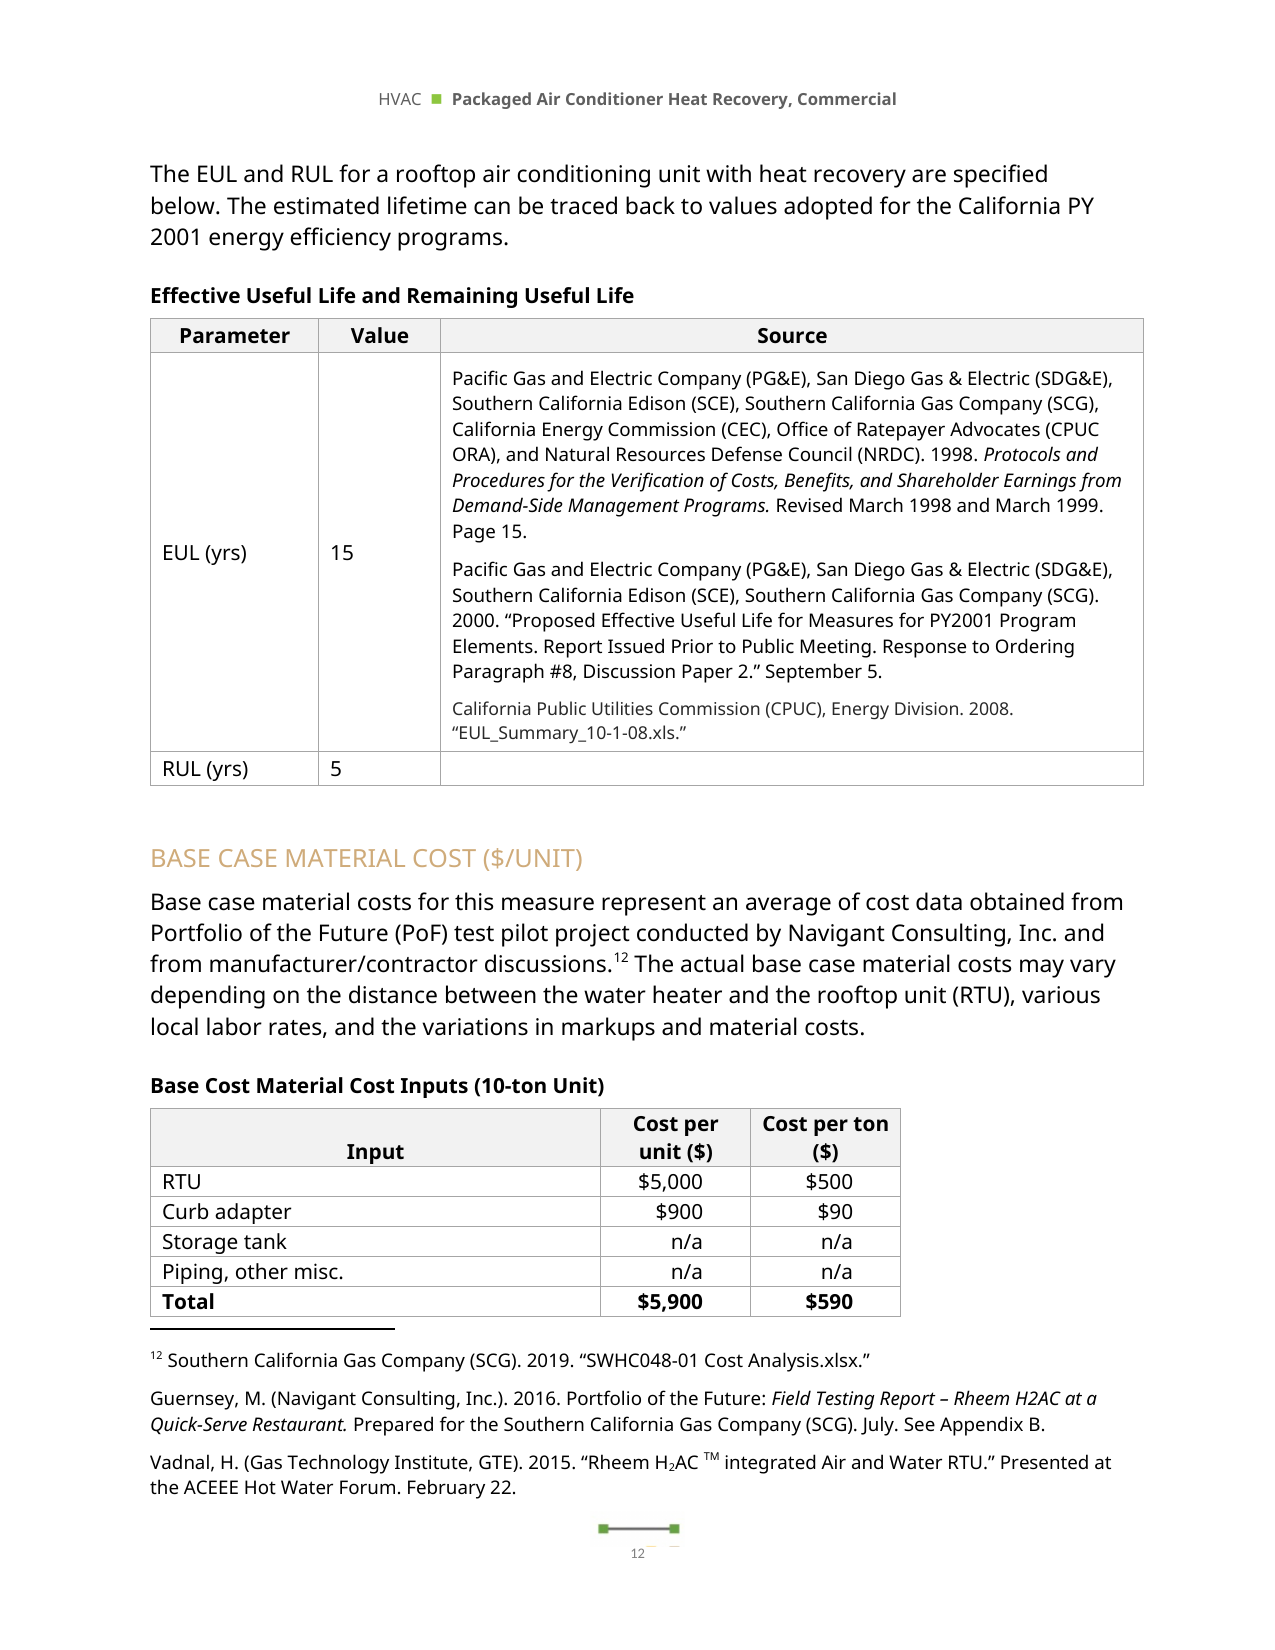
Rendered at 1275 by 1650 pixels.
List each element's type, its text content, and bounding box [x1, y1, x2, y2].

table_cell $90 [751, 1197, 900, 1226]
table_cell Curb adapter [151, 1197, 600, 1226]
table_header Source [441, 319, 1143, 352]
table_cell n/a [751, 1227, 900, 1256]
table_cell Piping, other misc. [151, 1257, 600, 1286]
table_cell 15 [319, 353, 440, 751]
table_cell [441, 752, 1143, 785]
table_cell $5,000 [601, 1167, 750, 1196]
table_cell n/a [601, 1227, 750, 1256]
table_cell Pacific Gas and Electric Company (PG&E), San Diego Gas & Electric (SDG&E), Southern California Edison (SCE), Southern California Gas Company (SCG), California Energy Commission (CEC), Office of Ratepayer Advocates (CPUC ORA), and Natural Resources Defense Council (NRDC). 1998. Protocols and Procedures for the Verification of Costs, Benefits, and Shareholder Earnings from Demand-Side Management Programs. Revised March 1998 and March 1999. Page 15. Pacific Gas and Electric Company (PG&E), San Diego Gas & Electric (SDG&E), Southern California Edison (SCE), Southern California Gas Company (SCG). 2000. “Proposed Effective Useful Life for Measures for PY2001 Program Elements. Report Issued Prior to Public Meeting. Response to Ordering Paragraph #8, Discussion Paper 2.” September 5. California Public Utilities Commission (CPUC), Energy Division. 2008. “EUL_Summary_10-1-08.xls.” [441, 353, 1143, 751]
table_cell $590 [751, 1287, 900, 1316]
table_cell $900 [601, 1197, 750, 1226]
picture [589, 1512, 684, 1547]
table_cell $5,900 [601, 1287, 750, 1316]
table_cell EUL (yrs) [151, 353, 318, 751]
table_cell Storage tank [151, 1227, 600, 1256]
table_cell Total [151, 1287, 600, 1316]
text Base Cost Material Cost Inputs (10-ton Unit) [150, 1071, 1125, 1099]
subtitle Base Case Material Cost ($/unit) [150, 842, 1125, 873]
table_header Value [319, 319, 440, 352]
text Effective Useful Life and Remaining Useful Life [150, 281, 1125, 310]
table_header Cost per ton ($) [751, 1109, 900, 1166]
table_cell RTU [151, 1167, 600, 1196]
table_header Parameter [151, 319, 318, 352]
table_cell $500 [751, 1167, 900, 1196]
table_header Input [151, 1109, 600, 1166]
text Base case material costs for this measure represent an average of cost data obtained from Portfolio of the Future (PoF) test pilot project conducted by Navigant Consulting, Inc. and from manufacturer/contractor discussions. The actual base case material costs may vary depending on the distance between the water heater and the rooftop unit (RTU), various local labor rates, and the variations in markups and material costs. [150, 886, 1125, 1042]
table_cell 5 [319, 752, 440, 785]
table_cell n/a [601, 1257, 750, 1286]
text The EUL and RUL for a rooftop air conditioning unit with heat recovery are specified below. The estimated lifetime can be traced back to values adopted for the California PY 2001 energy efficiency programs. [150, 158, 1125, 252]
table_cell n/a [751, 1257, 900, 1286]
table_header Cost per unit ($) [601, 1109, 750, 1166]
table_cell RUL (yrs) [151, 752, 318, 785]
